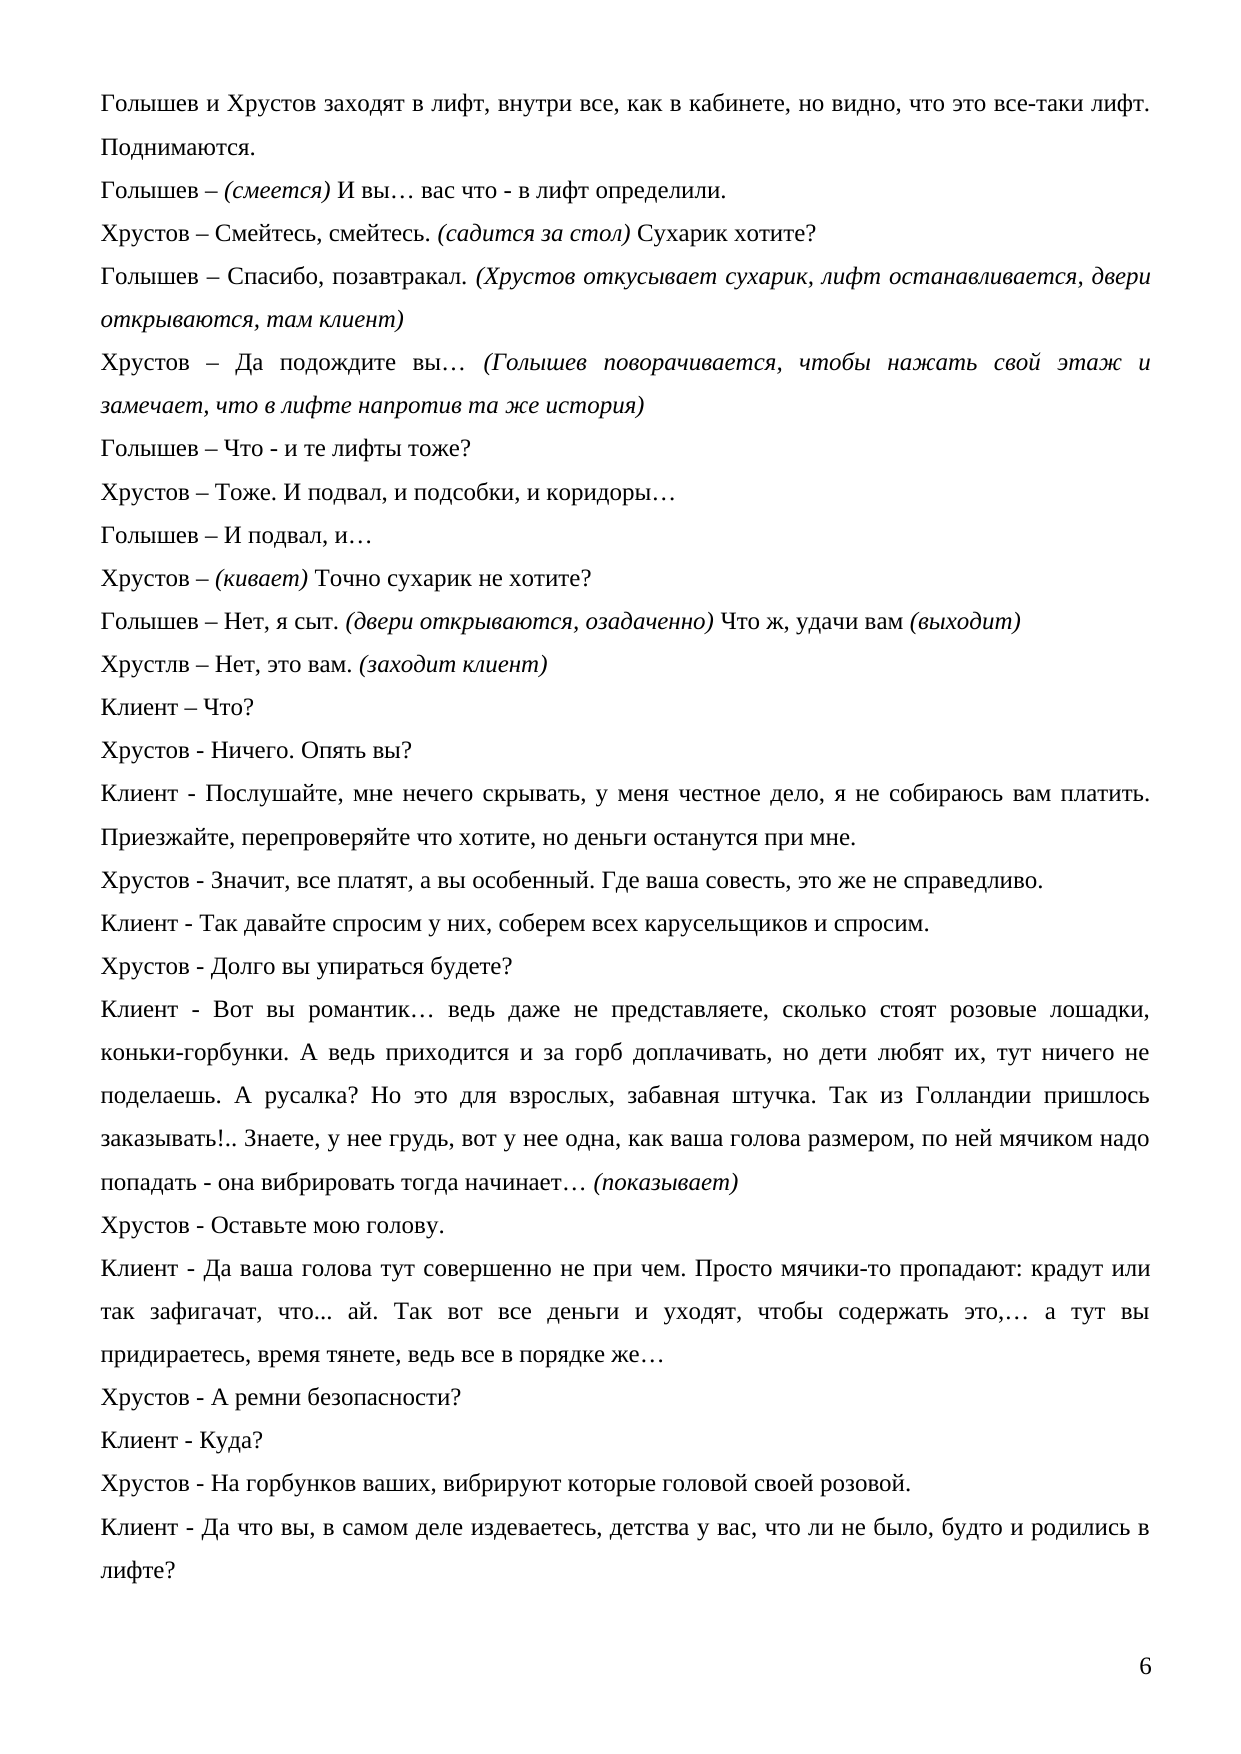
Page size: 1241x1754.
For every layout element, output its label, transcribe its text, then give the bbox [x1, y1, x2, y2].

text Хрустлв – Нет, это вам. (заходит клиент) [100, 649, 1152, 678]
text Хрустов - Долго вы упираться будете? [100, 951, 1152, 980]
text Хрустов - Оставьте мою голову. [100, 1210, 1152, 1238]
text Голышев – Спасибо, позавтракал. (Хрустов откусывает сухарик, лифт останавливается, двери открываются, там клиент) [100, 261, 1152, 333]
text Клиент - Послушайте, мне нечего скрывать, у меня честное дело, я не собираюсь вам платить. Приезжайте, перепроверяйте что хотите, но деньги останутся при мне. [100, 778, 1152, 850]
text Голышев – (смеется) И вы… вас что - в лифт определили. [100, 175, 1152, 203]
text Клиент - Куда? [100, 1425, 1152, 1454]
text Голышев – Нет, я сыт. (двери открываются, озадаченно) Что ж, удачи вам (выходит) [100, 606, 1152, 635]
text Хрустов - Ничего. Опять вы? [100, 735, 1152, 764]
text Голышев и Хрустов заходят в лифт, внутри все, как в кабинете, но видно, что это все-таки лифт. Поднимаются. [100, 88, 1152, 160]
text Хрустов – Тоже. И подвал, и подсобки, и коридоры… [100, 477, 1152, 505]
text Хрустов - Значит, все платят, а вы особенный. Где ваша совесть, это же не справедливо. [100, 865, 1152, 893]
text Хрустов – (кивает) Точно сухарик не хотите? [100, 563, 1152, 592]
text Голышев – Что - и те лифты тоже? [100, 433, 1152, 462]
text Клиент – Что? [100, 692, 1152, 721]
text Хрустов – Смейтесь, смейтесь. (садится за стол) Сухарик хотите? [100, 218, 1152, 247]
text Клиент - Так давайте спросим у них, соберем всех карусельщиков и спросим. [100, 908, 1152, 937]
text Голышев – И подвал, и… [100, 520, 1152, 548]
text Клиент - Вот вы романтик… ведь даже не представляете, сколько стоят розовые лошадки, коньки-горбунки. А ведь приходится и за горб доплачивать, но дети любят их, тут ничего не поделаешь. А русалка? Но это для взрослых, забавная штучка. Так из Голландии пришлось заказывать!.. Знаете, у нее грудь, вот у нее одна, как ваша голова размером, по ней мячиком надо попадать - она вибрировать тогда начинает… (показывает) [100, 994, 1152, 1195]
text Клиент - Да ваша голова тут совершенно не при чем. Просто мячики-то пропадают: крадут или так зафигачат, что... ай. Так вот все деньги и уходят, чтобы содержать это,… а тут вы придираетесь, время тянете, ведь все в порядке же… [100, 1253, 1152, 1368]
text Хрустов - На горбунков ваших, вибрируют которые головой своей розовой. [100, 1468, 1152, 1497]
text Хрустов – Да подождите вы… (Голышев поворачивается, чтобы нажать свой этаж и замечает, что в лифте напротив та же история) [100, 347, 1152, 419]
text Клиент - Да что вы, в самом деле издеваетесь, детства у вас, что ли не было, будто и родились в лифте? [100, 1512, 1152, 1583]
text Хрустов - А ремни безопасности? [100, 1382, 1152, 1411]
